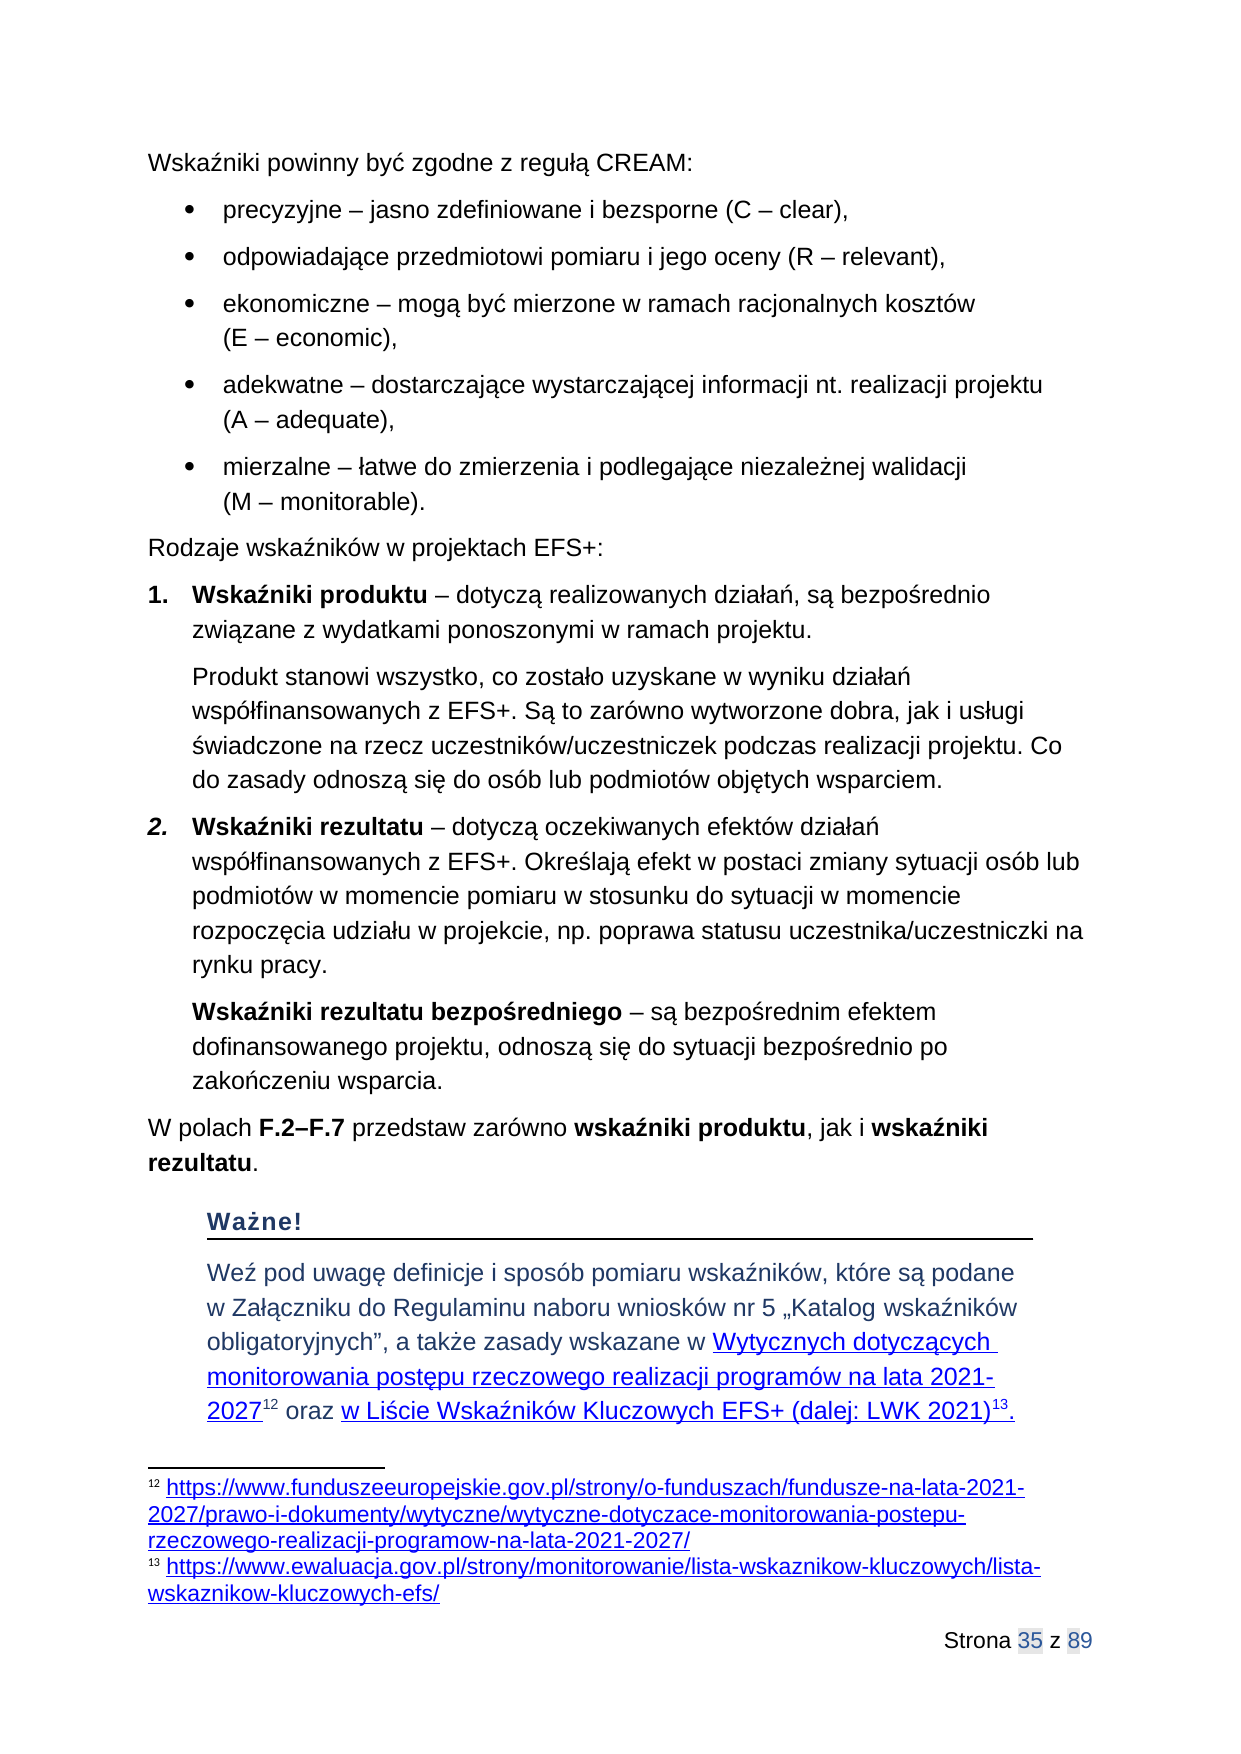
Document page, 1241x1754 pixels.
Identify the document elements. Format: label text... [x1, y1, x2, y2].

list Wskaźniki produktu – dotyczą realizowanych działań, są bezpośrednio związane z wydatkami ponoszonymi w ramach projektu. [148, 580, 1093, 644]
list odpowiadające przedmiotowi pomiaru i jego oceny (R – relevant), [185, 242, 1093, 271]
list mierzalne – łatwe do zmierzenia i podlegające niezależnej walidacji (M – monitorable). [185, 452, 1093, 515]
list adekwatne – dostarczające wystarczającej informacji nt. realizacji projektu (A – adequate), [185, 370, 1093, 434]
text Produkt stanowi wszystko, co zostało uzyskane w wyniku działań współfinansowanych z EFS+. Są to zarówno wytworzone dobra, jak i usługi świadczone na rzecz uczestników/uczestniczek podczas realizacji projektu. Co do zasady odnoszą się do osób lub podmiotów objętych wsparciem. [192, 662, 1093, 794]
text Weź pod uwagę definicje i sposób pomiaru wskaźników, które są podane w Załączniku do Regulaminu naboru wniosków nr 5 „Katalog wskaźników obligatoryjnych”, a także zasady wskazane w Wytycznych dotyczących monitorowania postępu rzeczowego realizacji programów na lata 2021-2027 oraz w Liście Wskaźników Kluczowych EFS+ (dalej: LWK 2021). [207, 1258, 1033, 1425]
text W polach F.2–F.7 przedstaw zarówno wskaźniki produktu, jak i wskaźniki rezultatu. [148, 1113, 1093, 1176]
text Rodzaje wskaźników w projektach EFS+: [148, 533, 1093, 562]
text Wskaźniki rezultatu bezpośredniego – są bezpośrednim efektem dofinansowanego projektu, odnoszą się do sytuacji bezpośrednio po zakończeniu wsparcia. [192, 997, 1093, 1095]
list ekonomiczne – mogą być mierzone w ramach racjonalnych kosztów (E – economic), [185, 289, 1093, 352]
list Wskaźniki rezultatu – dotyczą oczekiwanych efektów działań współfinansowanych z EFS+. Określają efekt w postaci zmiany sytuacji osób lub podmiotów w momencie pomiaru w stosunku do sytuacji w momencie rozpoczęcia udziału w projekcie, np. poprawa statusu uczestnika/uczestniczki na rynku pracy. [147, 812, 1093, 979]
subtitle Ważne! [207, 1207, 1033, 1238]
list precyzyjne – jasno zdefiniowane i bezsporne (C – clear), [185, 194, 1093, 223]
text Wskaźniki powinny być zgodne z regułą CREAM: [148, 148, 1093, 176]
